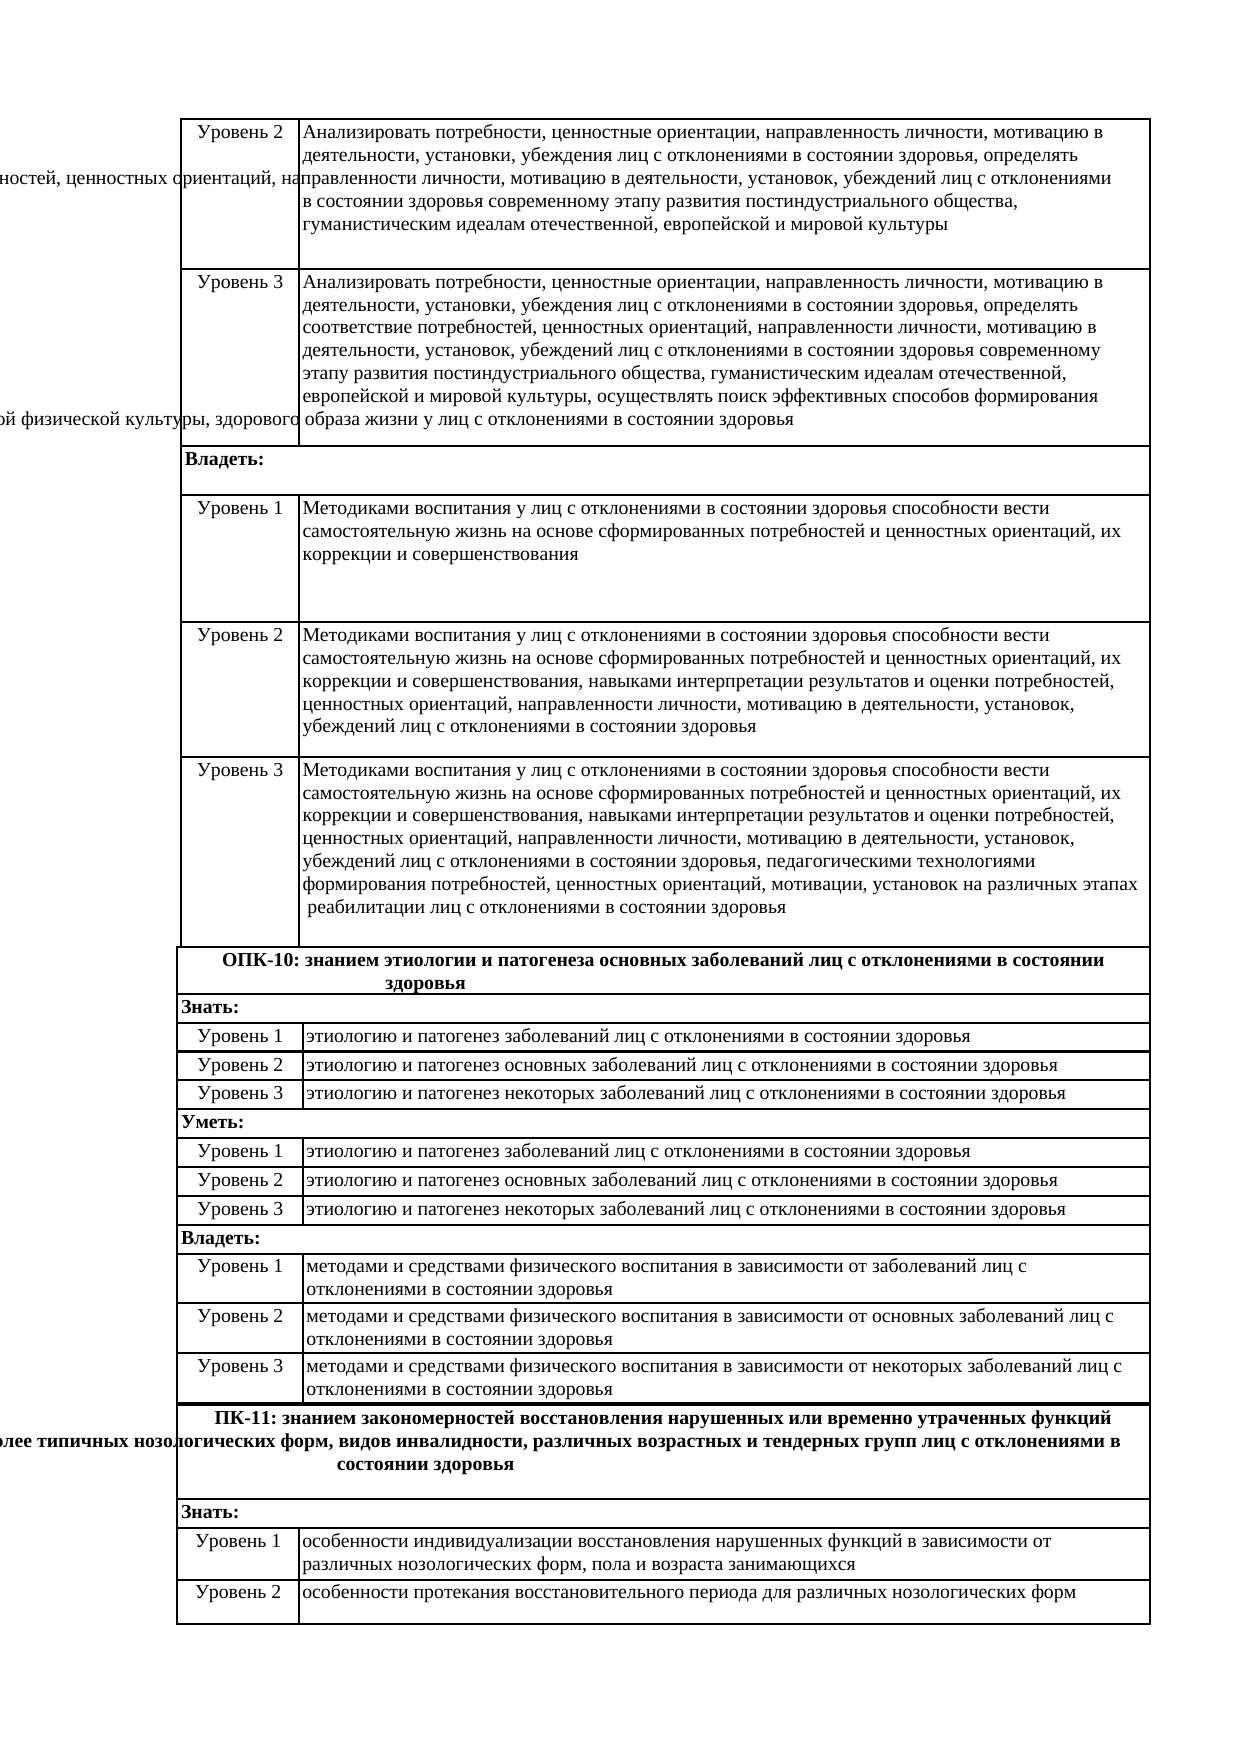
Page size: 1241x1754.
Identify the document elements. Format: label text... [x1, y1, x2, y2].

table_cell этиологию и патогенез заболеваний лиц с отклонениями в состоянии здоровья [304, 1139, 1149, 1166]
table_cell этиологию и патогенез основных заболеваний лиц с отклонениями в состоянии здоровья [304, 1168, 1149, 1195]
table_cell Владеть: [178, 1226, 1149, 1252]
table_cell методами и средствами физического воспитания в зависимости от заболеваний лиц с отклонениями в состоянии здоровья [304, 1255, 1149, 1302]
table_cell Уровень 1 [182, 496, 298, 621]
table_cell Владеть: [182, 447, 1149, 494]
table_cell Уровень 3 [182, 758, 298, 946]
table_cell Уровень 3 [178, 1354, 302, 1402]
table_cell Уровень 3 [182, 270, 298, 444]
table_cell особенности протекания восстановительного периода для различных нозологических форм [300, 1581, 1149, 1623]
table_cell Уровень 2 [178, 1053, 302, 1079]
table_cell Знать: [178, 995, 1149, 1022]
table_cell Уровень 2 [182, 120, 298, 268]
table_header ПК-11: знанием закономерностей восстановления нарушенных или временно утраченных функций организма человека для наиболее типичных нозологических форм, видов инвалидности, различных возрастных и тендерных групп лиц с отклонениями в состоянии здоровья [178, 1406, 1149, 1498]
table_cell Уровень 3 [178, 1197, 302, 1223]
table_cell ОПК-10: знанием этиологии и патогенеза основных заболеваний лиц с отклонениями в состоянии здоровья [178, 948, 1149, 993]
table_cell Анализировать потребности, ценностные ориентации, направленность личности, мотивацию в деятельности, установки, убеждения лиц с отклонениями в состоянии здоровья, определять соответствие потребностей, ценностных ориентаций, направленности личности, мотивацию в деятельности, установок, убеждений лиц с отклонениями в состоянии здоровья современному этапу развития постиндустриального общества, гуманистическим идеалам отечественной, европейской и мировой культуры [300, 120, 1149, 268]
table_cell Уметь: [178, 1110, 1149, 1137]
table_cell Методиками воспитания у лиц с отклонениями в состоянии здоровья способности вести самостоятельную жизнь на основе сформированных потребностей и ценностных ориентаций, их коррекции и совершенствования [300, 496, 1149, 621]
table_cell Уровень 2 [178, 1304, 302, 1352]
table_cell этиологию и патогенез некоторых заболеваний лиц с отклонениями в состоянии здоровья [304, 1081, 1149, 1108]
table_cell этиологию и патогенез заболеваний лиц с отклонениями в состоянии здоровья [304, 1024, 1149, 1050]
table_cell Уровень 1 [178, 1139, 302, 1166]
table_cell Знать: [178, 1500, 1149, 1527]
table_cell Методиками воспитания у лиц с отклонениями в состоянии здоровья способности вести самостоятельную жизнь на основе сформированных потребностей и ценностных ориентаций, их коррекции и совершенствования, навыками интерпретации результатов и оценки потребностей, ценностных ориентаций, направленности личности, мотивацию в деятельности, установок, убеждений лиц с отклонениями в состоянии здоровья [300, 623, 1149, 756]
table_cell Уровень 1 [178, 1024, 302, 1050]
table_cell Уровень 2 [182, 623, 298, 756]
table_cell Анализировать потребности, ценностные ориентации, направленность личности, мотивацию в деятельности, установки, убеждения лиц с отклонениями в состоянии здоровья, определять соответствие потребностей, ценностных ориентаций, направленности личности, мотивацию в деятельности, установок, убеждений лиц с отклонениями в состоянии здоровья современному этапу развития постиндустриального общества, гуманистическим идеалам отечественной, европейской и мировой культуры, осуществлять поиск эффективных способов формирования ценностей адаптивной физической культуры, здорового образа жизни у лиц с отклонениями в состоянии здоровья [300, 270, 1149, 444]
table_cell этиологию и патогенез основных заболеваний лиц с отклонениями в состоянии здоровья [304, 1053, 1149, 1079]
table_cell методами и средствами физического воспитания в зависимости от основных заболеваний лиц с отклонениями в состоянии здоровья [304, 1304, 1149, 1352]
table_cell Методиками воспитания у лиц с отклонениями в состоянии здоровья способности вести самостоятельную жизнь на основе сформированных потребностей и ценностных ориентаций, их коррекции и совершенствования, навыками интерпретации результатов и оценки потребностей, ценностных ориентаций, направленности личности, мотивацию в деятельности, установок, убеждений лиц с отклонениями в состоянии здоровья, педагогическими технологиями формирования потребностей, ценностных ориентаций, мотивации, установок на различных этапах реабилитации лиц с отклонениями в состоянии здоровья [300, 758, 1149, 946]
table_cell особенности индивидуализации восстановления нарушенных функций в зависимости от различных нозологических форм, пола и возраста занимающихся [300, 1529, 1149, 1578]
table_cell Уровень 1 [178, 1529, 298, 1578]
table_cell Уровень 1 [178, 1255, 302, 1302]
table_cell методами и средствами физического воспитания в зависимости от некоторых заболеваний лиц с отклонениями в состоянии здоровья [304, 1354, 1149, 1402]
table_cell Уровень 2 [178, 1581, 298, 1623]
table_cell этиологию и патогенез некоторых заболеваний лиц с отклонениями в состоянии здоровья [304, 1197, 1149, 1223]
table_cell Уровень 3 [178, 1081, 302, 1108]
table_cell Уровень 2 [178, 1168, 302, 1195]
